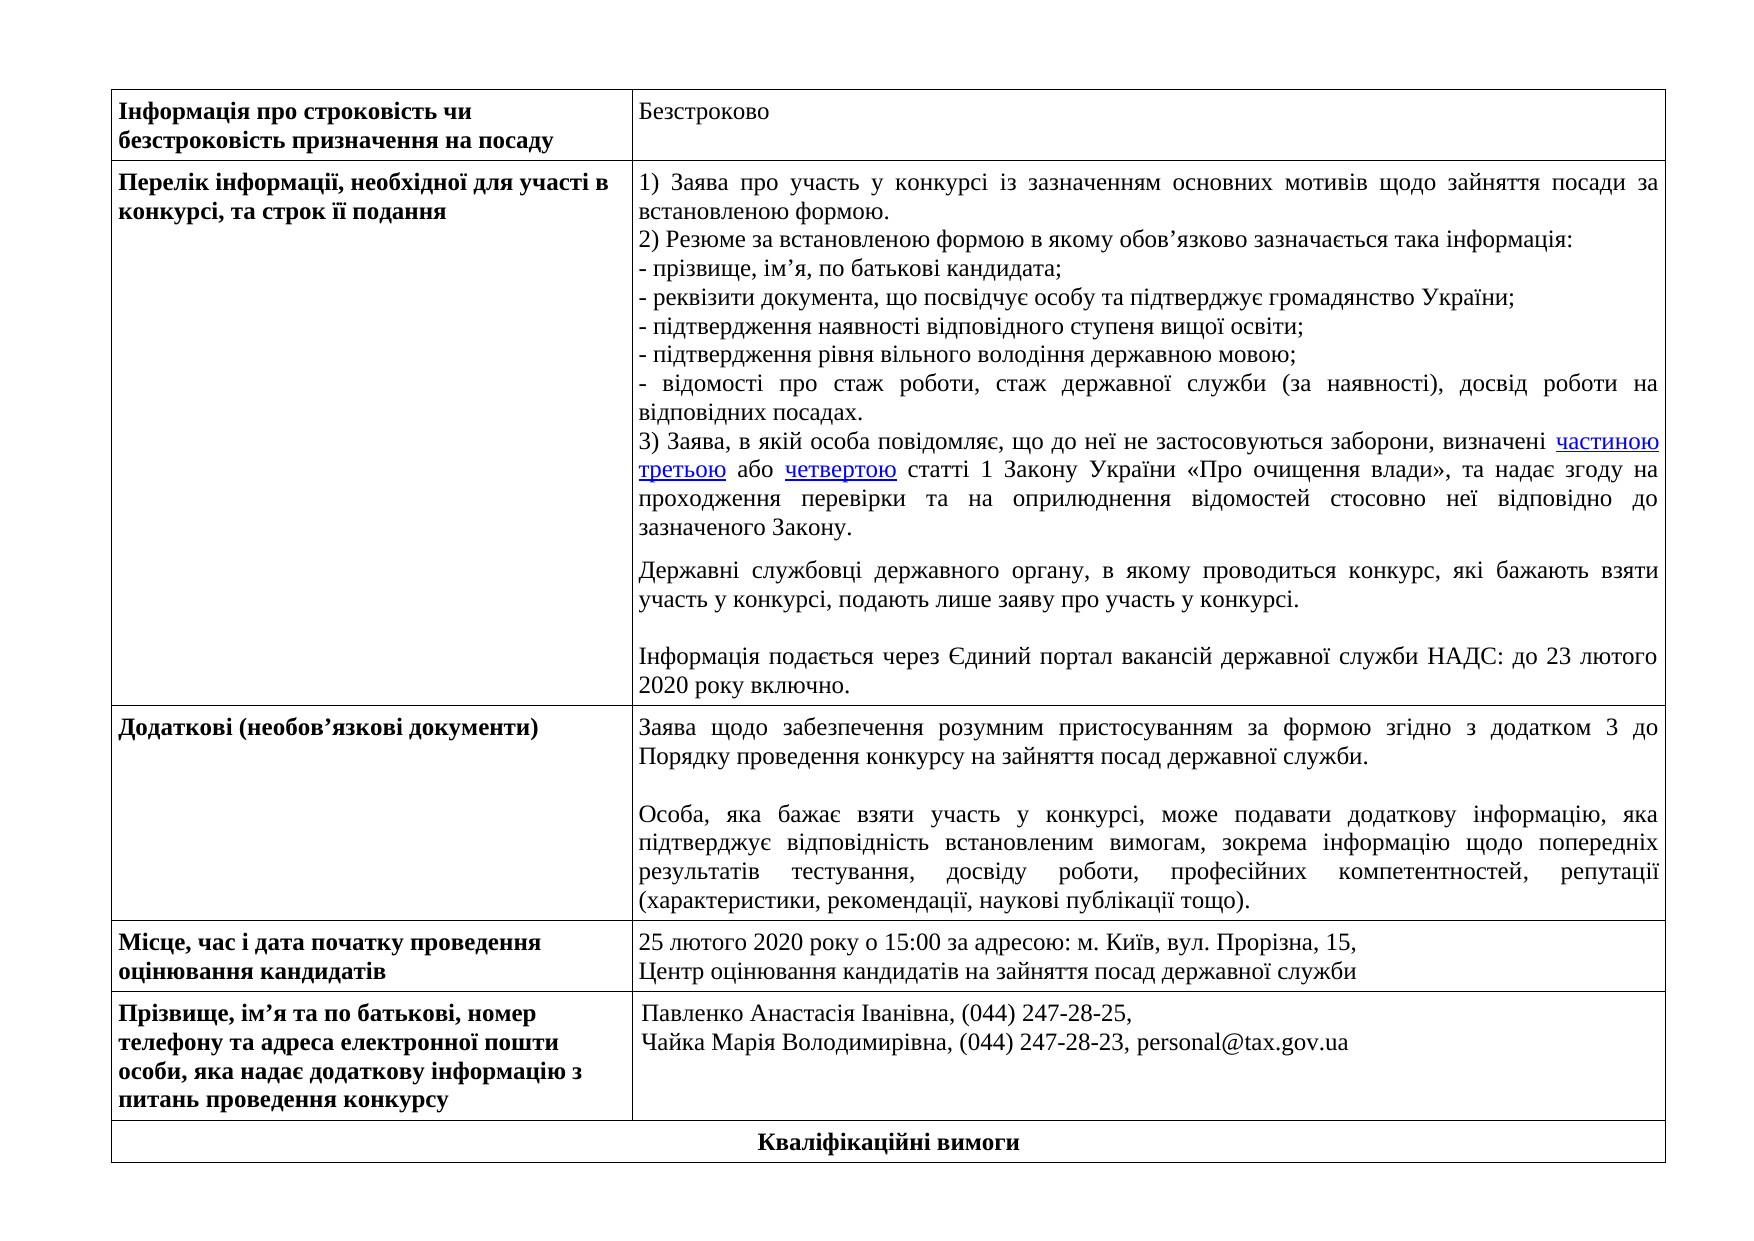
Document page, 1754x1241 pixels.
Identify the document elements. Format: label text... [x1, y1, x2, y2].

table_cell Заява щодо забезпечення розумним пристосуванням за формою згідно з додатком 3 до Порядку проведення конкурсу на зайняття посад державної служби. Особа, яка бажає взяти участь у конкурсі, може подавати додаткову інформацію, яка підтверджує відповідність встановленим вимогам, зокрема інформацію щодо попередніх результатів тестування, досвіду роботи, професійних компетентностей, репутації (характеристики, рекомендації, наукові публікації тощо). [633, 706, 1665, 920]
table_cell Інформація про строковість чи безстроковість призначення на посаду [112, 90, 632, 160]
table_cell Перелік інформації, необхідної для участі в конкурсі, та строк її подання [112, 161, 632, 705]
table_cell 25 лютого 2020 року о 15:00 за адресою: м. Київ, вул. Прорізна, 15, Центр оцінювання кандидатів на зайняття посад державної служби [633, 921, 1665, 991]
table_cell 1) Заява про участь у конкурсі із зазначенням основних мотивів щодо зайняття посади за встановленою формою. 2) Резюме за встановленою формою в якому обов’язково зазначається така інформація: - прізвище, ім’я, по батькові кандидата; - реквізити документа, що посвідчує особу та підтверджує громадянство України; - підтвердження наявності відповідного ступеня вищої освіти; - підтвердження рівня вільного володіння державною мовою; - відомості про стаж роботи, стаж державної служби (за наявності), досвід роботи на відповідних посадах. 3) Заява, в якій особа повідомляє, що до неї не застосовуються заборони, визначені частиною третьою або четвертою статті 1 Закону України «Про очищення влади», та надає згоду на проходження перевірки та на оприлюднення відомостей стосовно неї відповідно до зазначеного Закону. Державні службовці державного органу, в якому проводиться конкурс, які бажають взяти участь у конкурсі, подають лише заяву про участь у конкурсі. Інформація подається через Єдиний портал вакансій державної служби НАДС: до 23 лютого 2020 року включно. [633, 161, 1665, 705]
table_cell Додаткові (необов’язкові документи) [112, 706, 632, 920]
table_cell Павленко Анастасія Іванівна, (044) 247-28-25, Чайка Марія Володимирівна, (044) 247-28-23, personal@tax.gov.ua [633, 992, 1665, 1119]
table_cell Безстроково [633, 90, 1665, 160]
table_cell Місце, час і дата початку проведення оцінювання кандидатів [112, 921, 632, 991]
table_cell Прізвище, імʼя та по батькові, номер телефону та адреса електронної пошти особи, яка надає додаткову інформацію з питань проведення конкурсу [112, 992, 632, 1119]
table_cell Кваліфікаційні вимоги [112, 1121, 1665, 1162]
